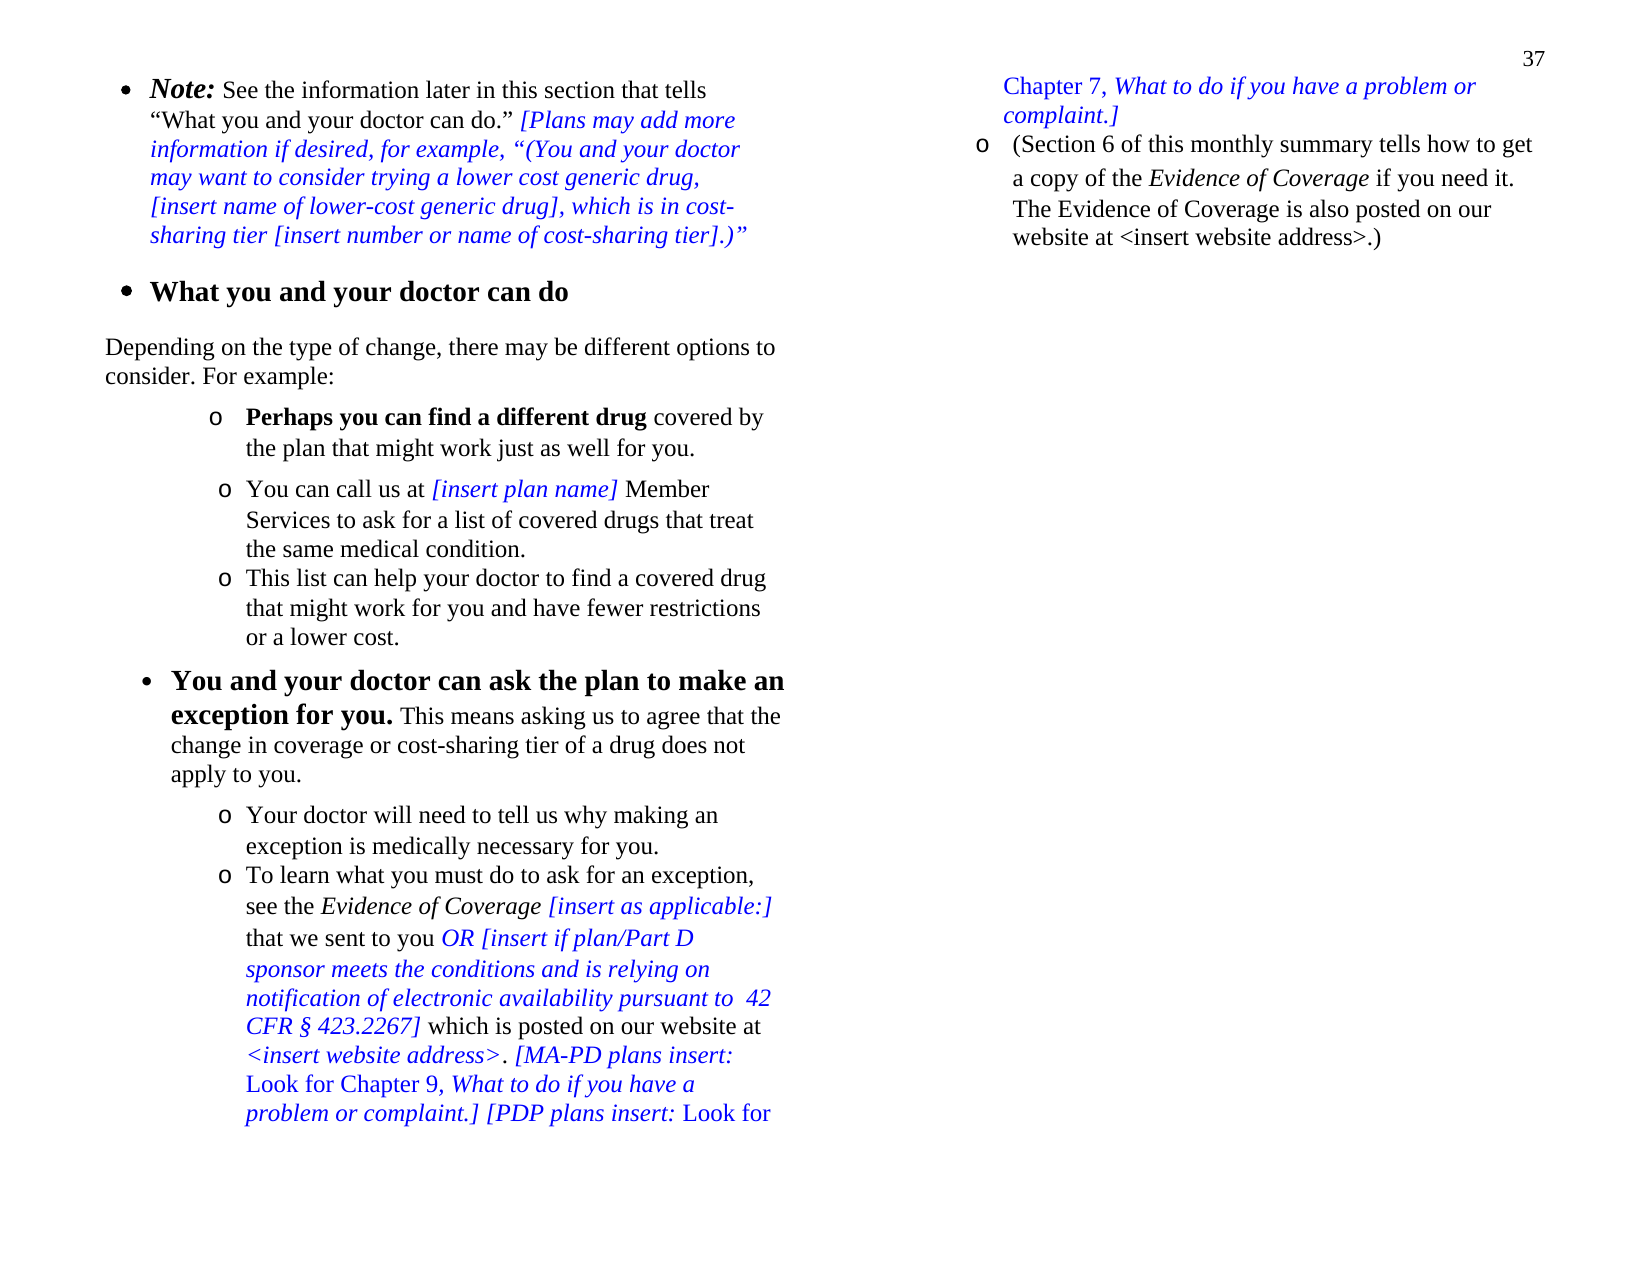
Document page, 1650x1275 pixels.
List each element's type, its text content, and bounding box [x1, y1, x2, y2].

list Note: See the information later in this section that tells “What you and your doctor can do.” [Plans may add more information if desired, for example, “(You and your doctor may want to consider trying a lower cost generic drug, [insert name of lower-cost generic drug], which is in cost-sharing tier [insert number or name of cost-sharing tier].)” [121, 71, 771, 249]
list This list can help your doctor to find a covered drug that might work for you and have fewer restrictions or a lower cost. [217, 563, 787, 651]
list What you and your doctor can do [121, 274, 771, 307]
text Depending on the type of change, there may be different options to consider. For example: [105, 332, 787, 390]
list To learn what you must do to ask for an exception, see the Evidence of Coverage [insert as applicable:] that we sent to you OR [insert if plan/Part D sponsor meets the conditions and is relying on notification of electronic availability pursuant to 42 CFR § 423.2267] which is posted on our website at <insert website address>. [MA-PD plans insert: Look for Chapter 9, What to do if you have a problem or complaint.] [PDP plans insert: Look for Chapter 7, What to do if you have a problem or complaint.] [217, 860, 780, 1126]
list You can call us at [insert plan name] Member Services to ask for a list of covered drugs that treat the same medical condition. [217, 474, 787, 563]
list Your doctor will need to tell us why making an exception is medically necessary for you. [217, 801, 787, 860]
list (Section 6 of this monthly summary tells how to get a copy of the Evidence of Coverage if you need it. The Evidence of Coverage is also posted on our website at <insert website address>.) [975, 129, 1537, 251]
list Perhaps you can find a different drug covered by the plan that might work just as well for you. [208, 402, 787, 462]
list You and your doctor can ask the plan to make an exception for you. This means asking us to agree that the change in coverage or cost-sharing tier of a drug does not apply to you. [142, 663, 787, 788]
list To learn what you must do to ask for an exception, see the Evidence of Coverage [insert as applicable:] that we sent to you OR [insert if plan/Part D sponsor meets the conditions and is relying on notification of electronic availability pursuant to 42 CFR § 423.2267] which is posted on our website at <insert website address>. [MA-PD plans insert: Look for Chapter 9, What to do if you have a problem or complaint.] [PDP plans insert: Look for Chapter 7, What to do if you have a problem or complaint.] [975, 71, 1537, 129]
